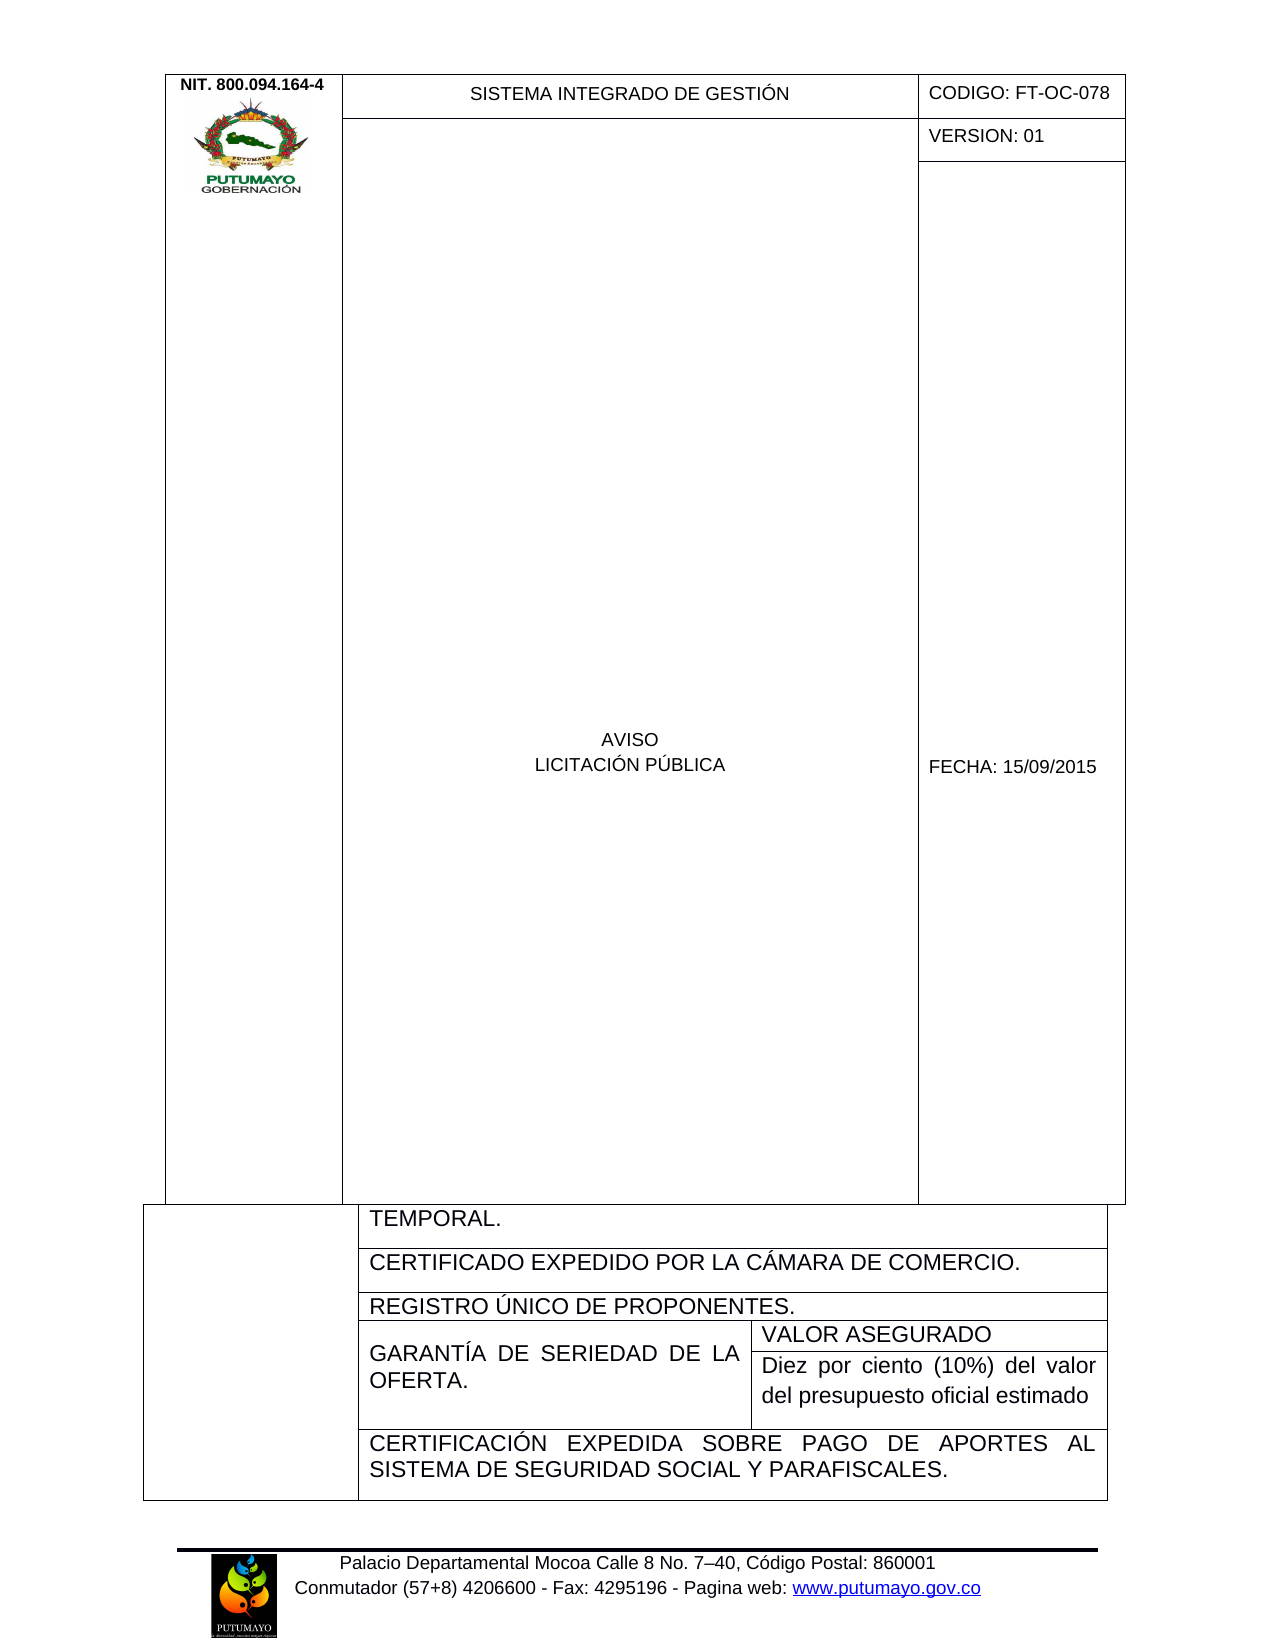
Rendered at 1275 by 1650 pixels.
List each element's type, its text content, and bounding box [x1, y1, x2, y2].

table_cell Diez por ciento (10%) del valor del presupuesto oficial estimado [752, 1352, 1107, 1429]
table_cell REGISTRO ÚNICO DE PROPONENTES. [359, 1293, 1107, 1320]
table_cell DOCUMENTO DE CONFORMACIÓN DEL CONSORCIO O UNIÓN TEMPORAL. [359, 1205, 1107, 1248]
table_cell GARANTÍA DE SERIEDAD DE LA OFERTA. [359, 1321, 751, 1429]
table_cell VALOR ASEGURADO [752, 1321, 1107, 1351]
table_cell CERTIFICACIÓN EXPEDIDA SOBRE PAGO DE APORTES AL SISTEMA DE SEGURIDAD SOCIAL Y PARAFISCALES. [359, 1430, 1107, 1499]
table_cell CERTIFICADO EXPEDIDO POR LA CÁMARA DE COMERCIO. [359, 1249, 1107, 1292]
picture [211, 1554, 277, 1638]
